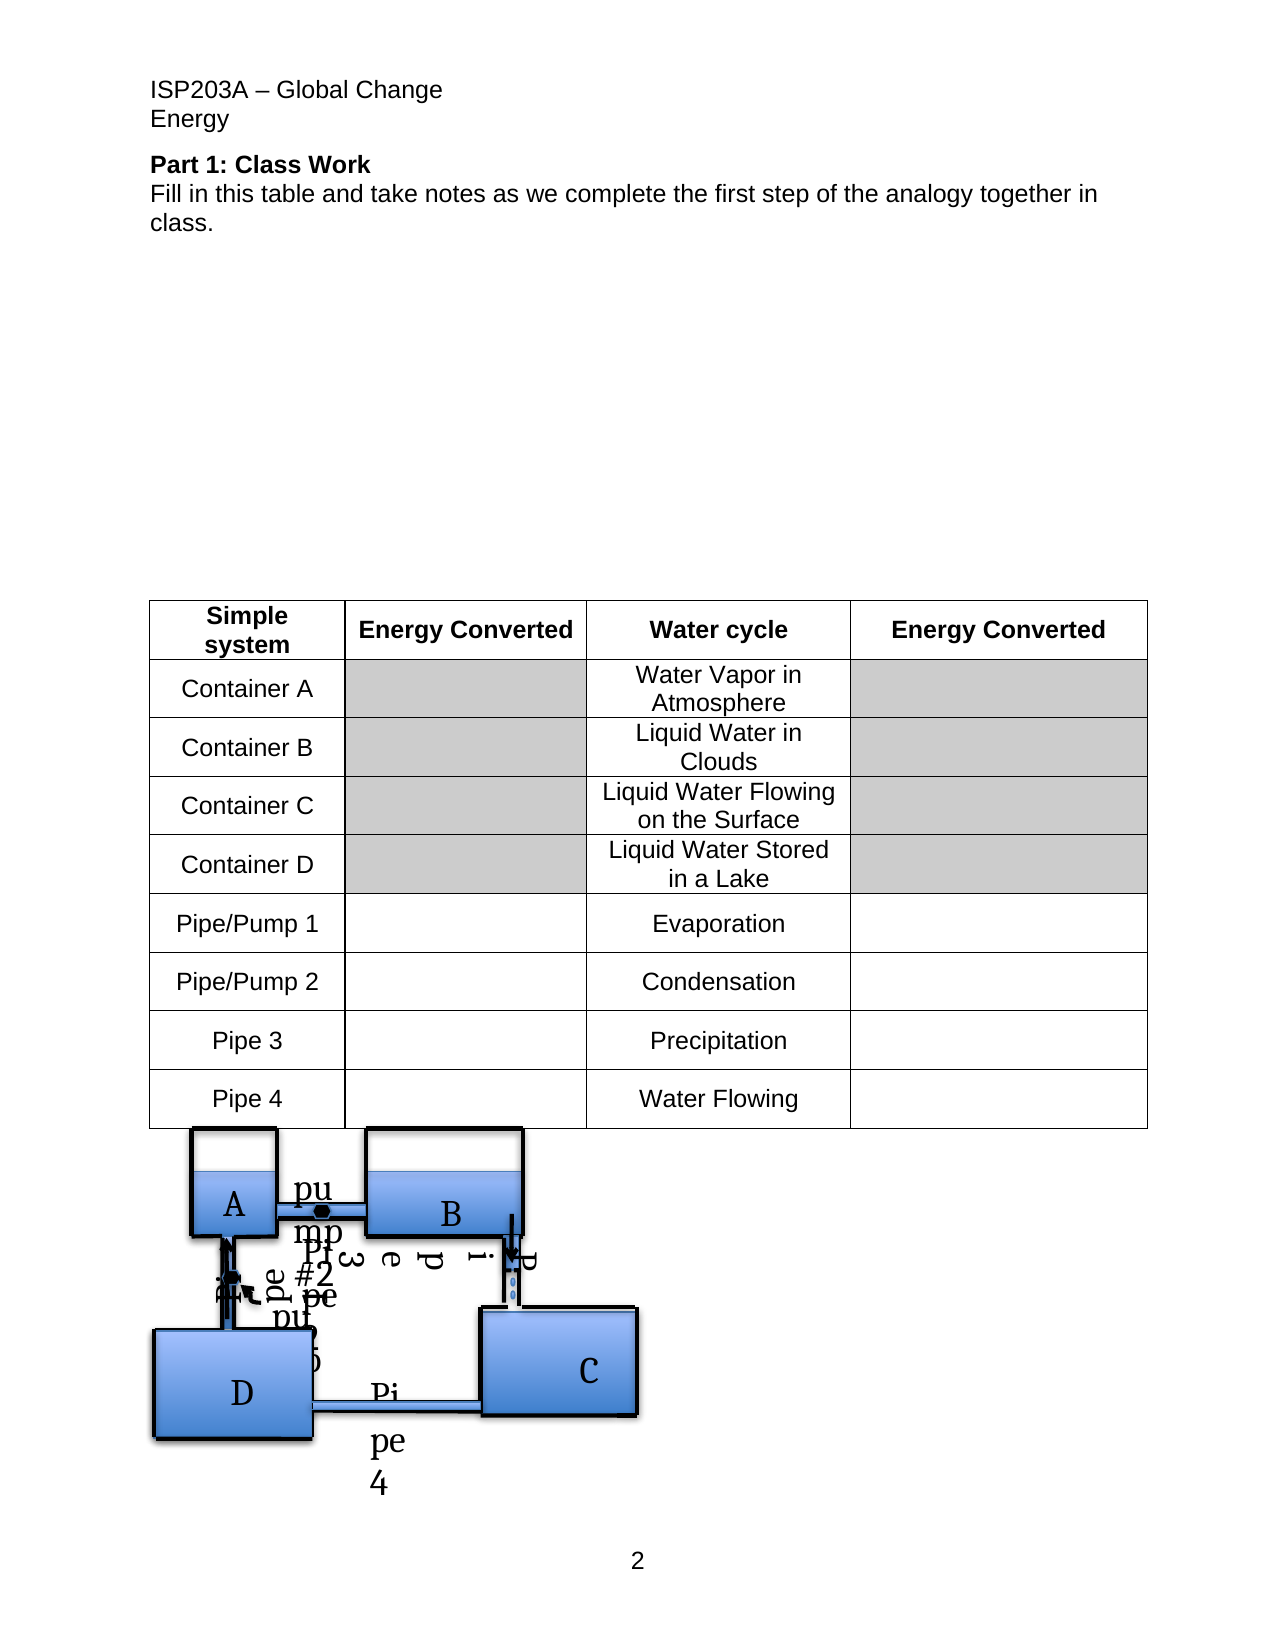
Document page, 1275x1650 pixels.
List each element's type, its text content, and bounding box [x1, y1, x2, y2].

table_cell Pipe 3 [150, 1011, 344, 1069]
table_cell Pipe/Pump 1 [150, 894, 344, 952]
table_cell Evaporation [587, 894, 850, 952]
text Part 1: Class Work [150, 150, 1125, 179]
table_cell [346, 718, 586, 776]
table_cell Water Vapor in Atmosphere [587, 660, 850, 717]
table_cell [851, 777, 1147, 834]
table_cell [346, 894, 586, 952]
table_cell [851, 718, 1147, 776]
table_cell [851, 1011, 1147, 1069]
table_cell [851, 894, 1147, 952]
table_cell [346, 1011, 586, 1069]
table_cell [346, 660, 586, 717]
table_cell Liquid Water Stored in a Lake [587, 835, 850, 893]
table_cell [346, 777, 586, 834]
table_cell Container C [150, 777, 344, 834]
table_cell Container D [150, 835, 344, 893]
table_cell Pipe/Pump 2 [150, 953, 344, 1010]
table_header Energy Converted [346, 601, 586, 659]
table_cell [346, 835, 586, 893]
table_cell [851, 1070, 1147, 1127]
table_header Water cycle [587, 601, 850, 659]
table_cell Water Flowing [587, 1070, 850, 1127]
table_cell Liquid Water in Clouds [587, 718, 850, 776]
table_cell Liquid Water Flowing on the Surface [587, 777, 850, 834]
table_cell [851, 953, 1147, 1010]
table_cell Precipitation [587, 1011, 850, 1069]
table_header Simple system [150, 601, 344, 659]
table_cell [346, 953, 586, 1010]
table_cell [851, 660, 1147, 717]
table_cell [851, 835, 1147, 893]
table_cell Container A [150, 660, 344, 717]
table_cell Container B [150, 718, 344, 776]
table_cell Pipe 4 [150, 1070, 344, 1127]
table_cell Condensation [587, 953, 850, 1010]
table_header Energy Converted [851, 601, 1147, 659]
text Fill in this table and take notes as we complete the first step of the analogy together in class. [150, 179, 1125, 236]
table_cell [346, 1070, 586, 1127]
